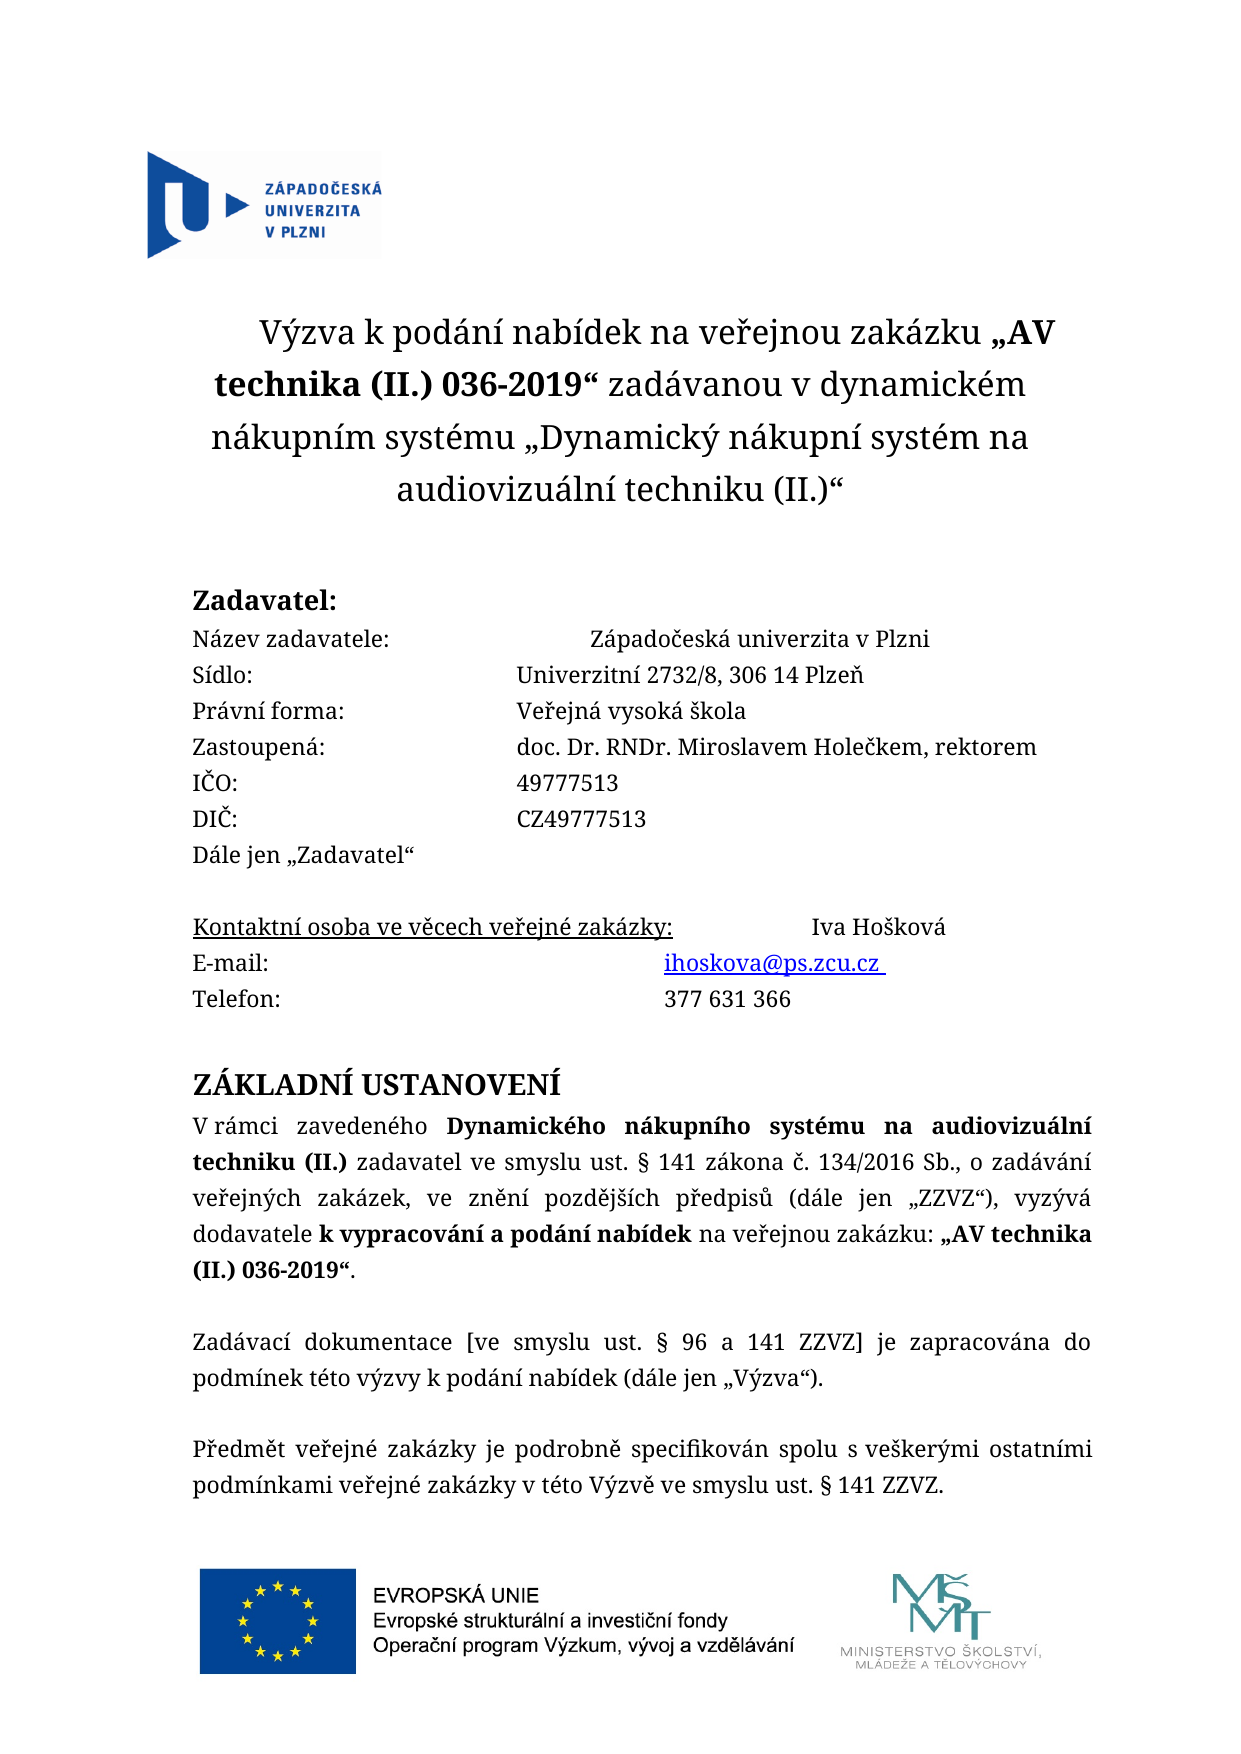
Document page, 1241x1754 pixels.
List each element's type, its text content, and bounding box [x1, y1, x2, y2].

text IČO: 49777513 [148, 767, 1093, 798]
picture [147, 1516, 1093, 1726]
text Telefon: 377 631 366 [148, 983, 1093, 1014]
picture [147, 151, 382, 259]
text Zadavatel: [192, 581, 1093, 618]
text Právní forma: Veřejná vysoká škola [148, 695, 1093, 727]
text Dále jen „Zadavatel“ [148, 839, 1093, 870]
text DIČ: CZ49777513 [148, 803, 1093, 834]
text Název zadavatele: Západočeská univerzita v Plzni [148, 623, 1093, 655]
text Zastoupená: doc. Dr. RNDr. Miroslavem Holečkem, rektorem [192, 731, 1093, 762]
text Výzva k podání nabídek na veřejnou zakázku „AV technika (II.) 036-2019“ zadávanou v dynamickém nákupním systému „Dynamický nákupní systém na audiovizuální techniku (II.)“ [148, 309, 1093, 511]
text Kontaktní osoba ve věcech veřejné zakázky: Iva Hošková [148, 911, 1093, 942]
text V rámci zavedeného Dynamického nákupního systému na audiovizuální techniku (II.) zadavatel ve smyslu ust. § 141 zákona č. 134/2016 Sb., o zadávání veřejných zakázek, ve znění pozdějších předpisů (dále jen „ZZVZ“), vyzývá dodavatele k vypracování a podání nabídek na veřejnou zakázku: „AV technika (II.) 036-2019“. [192, 1110, 1093, 1285]
text Předmět veřejné zakázky je podrobně specifikován spolu s veškerými ostatními podmínkami veřejné zakázky v této Výzvě ve smyslu ust. § 141 ZZVZ. [192, 1433, 1093, 1501]
text ZÁKLADNÍ USTANOVENÍ [148, 1064, 1093, 1104]
text Zadávací dokumentace [ve smyslu ust. § 96 a 141 ZZVZ] je zapracována do podmínek této výzvy k podání nabídek (dále jen „Výzva“). [192, 1326, 1093, 1393]
text E-mail: ihoskova@ps.zcu.cz [148, 947, 1093, 978]
text Sídlo: Univerzitní 2732/8, 306 14 Plzeň [148, 659, 1093, 691]
